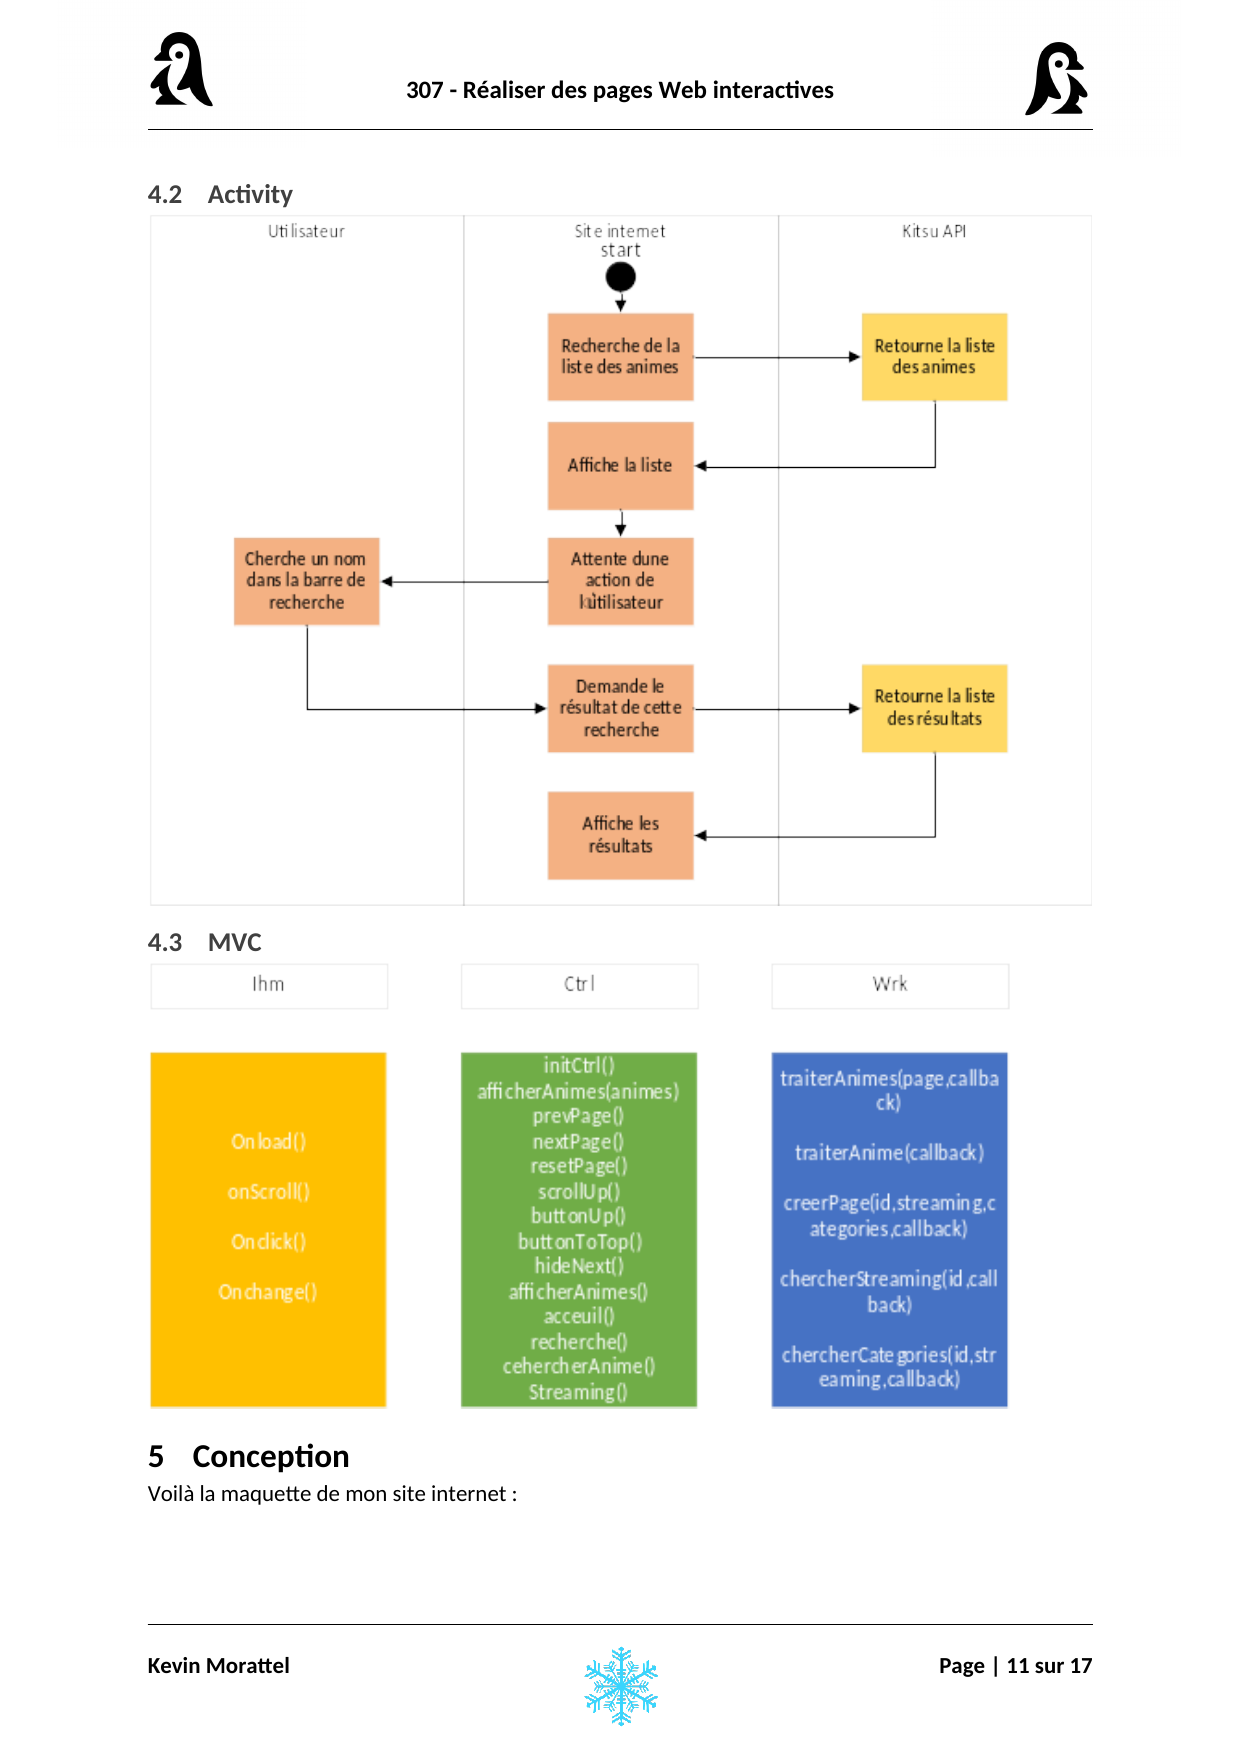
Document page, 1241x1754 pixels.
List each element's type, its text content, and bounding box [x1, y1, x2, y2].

picture [57, 0, 307, 148]
subtitle MVC [148, 925, 1093, 958]
picture [931, 0, 1182, 157]
text Voilà la maquette de mon site internet : [148, 1479, 1093, 1507]
subtitle Activity [148, 177, 1093, 210]
picture [567, 1633, 673, 1738]
subtitle Conception [148, 1436, 1093, 1476]
